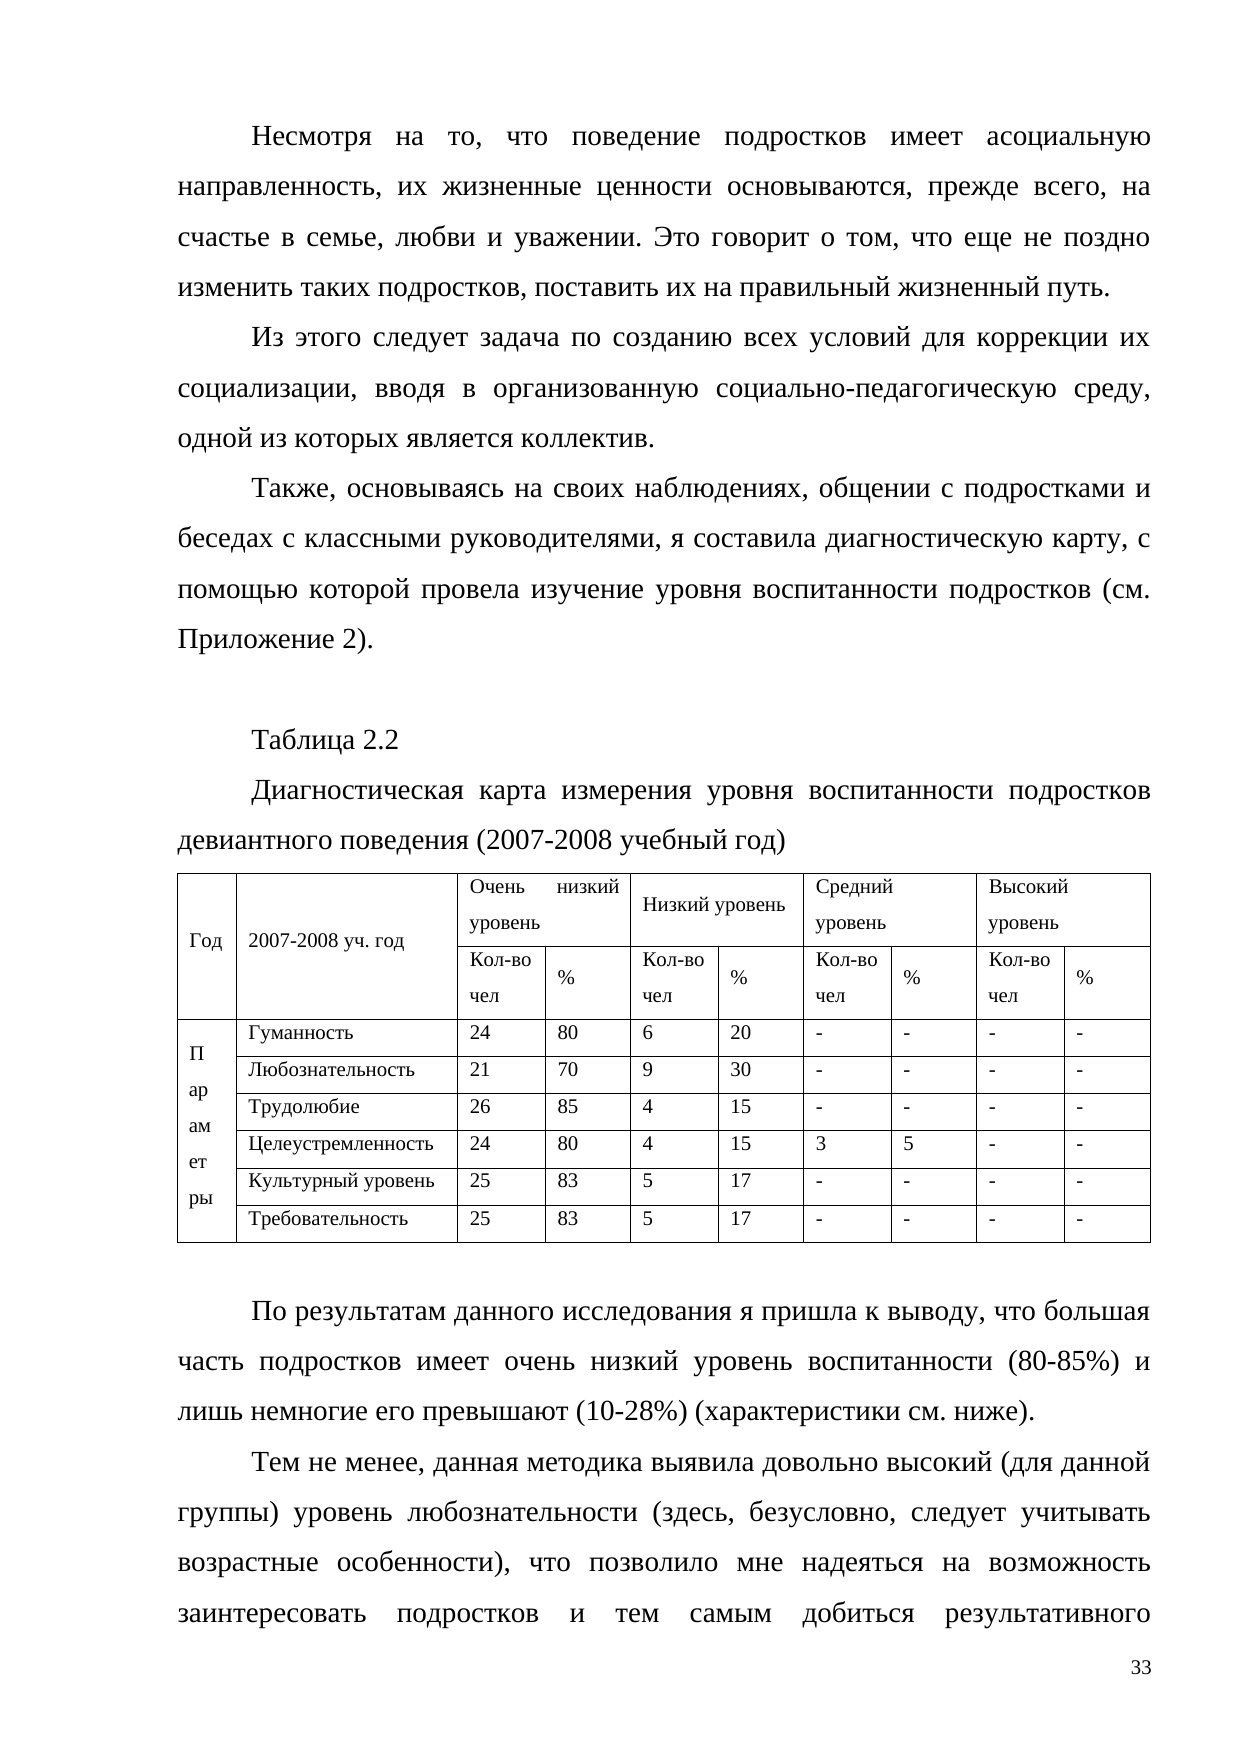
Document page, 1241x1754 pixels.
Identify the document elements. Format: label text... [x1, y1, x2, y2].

table_cell 24 [458, 1131, 545, 1167]
table_cell - [977, 1169, 1064, 1204]
table_header Низкий уровень [631, 874, 803, 946]
table_header Год [178, 874, 236, 1019]
table_cell % [546, 947, 630, 1019]
table_cell Требовательность [237, 1206, 457, 1242]
table_cell - [1065, 1131, 1150, 1167]
table_cell 83 [546, 1169, 630, 1204]
table_cell 5 [631, 1169, 718, 1204]
table_cell 85 [546, 1094, 630, 1130]
table_cell Кол-во чел [631, 947, 718, 1019]
table_cell 15 [719, 1131, 803, 1167]
table_cell % [892, 947, 976, 1019]
table_cell - [1065, 1057, 1150, 1093]
table_cell 20 [719, 1020, 803, 1056]
text Таблица 2.2 [177, 722, 1152, 755]
table_cell - [892, 1169, 976, 1204]
table_cell Любознательность [237, 1057, 457, 1093]
table_header Очень низкий уровень [458, 874, 630, 946]
table_cell 26 [458, 1094, 545, 1130]
table_cell 24 [458, 1020, 545, 1056]
table_cell 83 [546, 1206, 630, 1242]
table_cell - [977, 1131, 1064, 1167]
table_cell Трудолюбие [237, 1094, 457, 1130]
table_cell 21 [458, 1057, 545, 1093]
table_cell Параметры [178, 1020, 236, 1242]
table_cell - [1065, 1206, 1150, 1242]
table_cell 5 [892, 1131, 976, 1167]
table_cell - [892, 1057, 976, 1093]
table_cell % [1065, 947, 1150, 1019]
table_cell 3 [804, 1131, 891, 1167]
table_cell Культурный уровень [237, 1169, 457, 1204]
table_cell 15 [719, 1094, 803, 1130]
text Диагностическая карта измерения уровня воспитанности подростков девиантного поведения (2007-2008 учебный год) [177, 772, 1152, 856]
table_cell 30 [719, 1057, 803, 1093]
text По результатам данного исследования я пришла к выводу, что большая часть подростков имеет очень низкий уровень воспитанности (80-85%) и лишь немногие его превышают (10-28%) (характеристики см. ниже). [177, 1293, 1152, 1427]
table_cell - [1065, 1169, 1150, 1204]
table_cell - [804, 1094, 891, 1130]
table_cell % [719, 947, 803, 1019]
table_header 2007-2008 уч. год [237, 874, 457, 1019]
table_cell 4 [631, 1094, 718, 1130]
table_cell Кол-во чел [804, 947, 891, 1019]
table_cell - [804, 1169, 891, 1204]
table_cell - [804, 1057, 891, 1093]
table_cell - [804, 1020, 891, 1056]
table_cell Кол-во чел [977, 947, 1064, 1019]
table_cell - [892, 1020, 976, 1056]
table_cell 80 [546, 1020, 630, 1056]
table_cell - [1065, 1020, 1150, 1056]
table_cell - [804, 1206, 891, 1242]
text Также, основываясь на своих наблюдениях, общении с подростками и беседах с классными руководителями, я составила диагностическую карту, с помощью которой провела изучение уровня воспитанности подростков (см. Приложение 2). [177, 470, 1152, 655]
table_cell Кол-во чел [458, 947, 545, 1019]
table_cell Целеустремленность [237, 1131, 457, 1167]
table_cell 25 [458, 1169, 545, 1204]
table_cell 80 [546, 1131, 630, 1167]
table_cell 17 [719, 1206, 803, 1242]
table_cell - [1065, 1094, 1150, 1130]
text Несмотря на то, что поведение подростков имеет асоциальную направленность, их жизненные ценности основываются, прежде всего, на счастье в семье, любви и уважении. Это говорит о том, что еще не поздно изменить таких подростков, поставить их на правильный жизненный путь. [177, 118, 1152, 303]
text Из этого следует задача по созданию всех условий для коррекции их социализации, вводя в организованную социально-педагогическую среду, одной из которых является коллектив. [177, 319, 1152, 453]
table_cell - [977, 1206, 1064, 1242]
table_cell 70 [546, 1057, 630, 1093]
table_cell - [892, 1206, 976, 1242]
table_header Средний уровень [804, 874, 976, 946]
table_cell - [977, 1057, 1064, 1093]
table_cell - [977, 1020, 1064, 1056]
table_cell 17 [719, 1169, 803, 1204]
table_cell 25 [458, 1206, 545, 1242]
table_cell Гуманность [237, 1020, 457, 1056]
table_header Высокий уровень [977, 874, 1150, 946]
table_cell 6 [631, 1020, 718, 1056]
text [177, 1444, 1152, 1628]
table_cell 4 [631, 1131, 718, 1167]
table_cell - [977, 1094, 1064, 1130]
table_cell 9 [631, 1057, 718, 1093]
table_cell 5 [631, 1206, 718, 1242]
table_cell - [892, 1094, 976, 1130]
